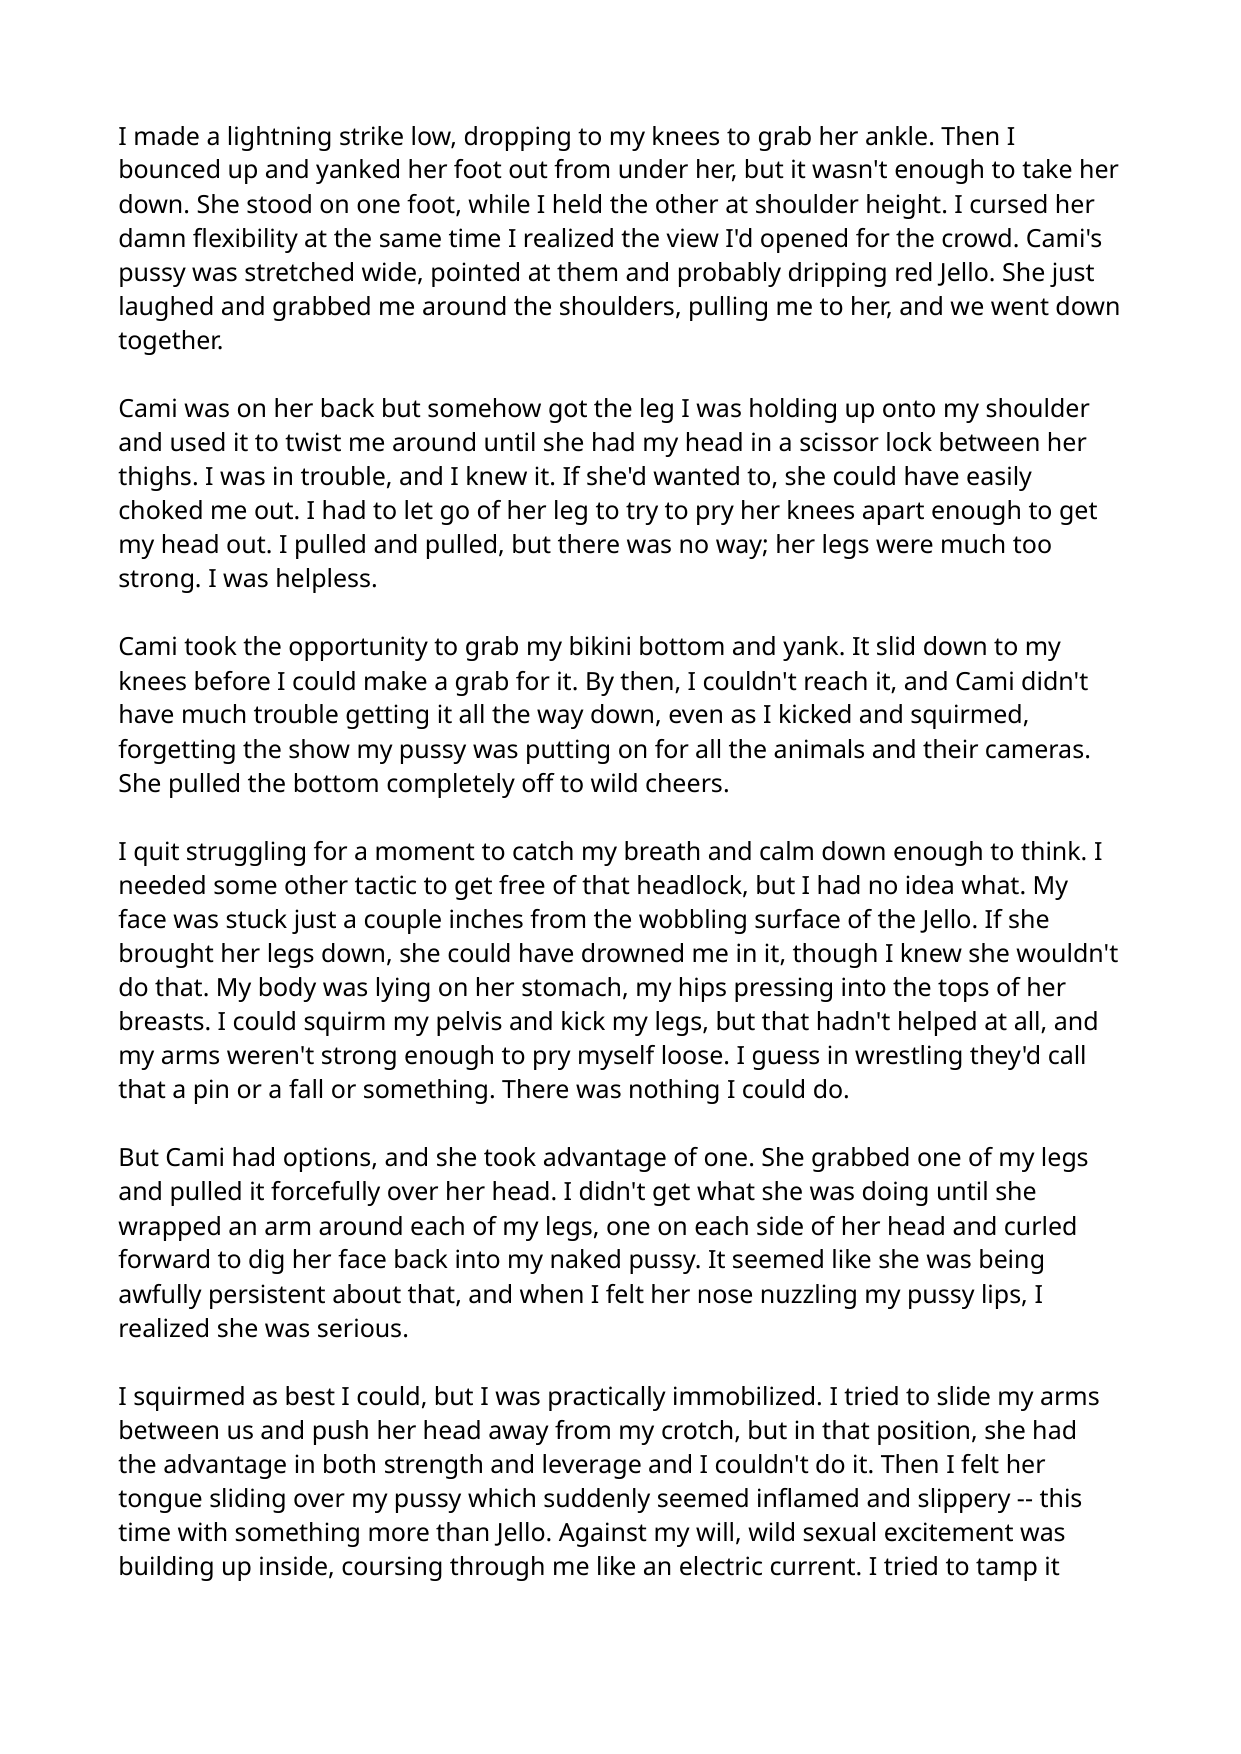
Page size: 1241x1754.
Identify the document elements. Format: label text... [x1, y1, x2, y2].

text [118, 1378, 1122, 1583]
text I made a lightning strike low, dropping to my knees to grab her ankle. Then I bounced up and yanked her foot out from under her, but it wasn't enough to take her down. She stood on one foot, while I held the other at shoulder height. I cursed her damn flexibility at the same time I realized the view I'd opened for the crowd. Cami's pussy was stretched wide, pointed at them and probably dripping red Jello. She just laughed and grabbed me around the shoulders, pulling me to her, and we went down together. [118, 118, 1122, 357]
text But Cami had options, and she took advantage of one. She grabbed one of my legs and pulled it forcefully over her head. I didn't get what she was doing until she wrapped an arm around each of my legs, one on each side of her head and curled forward to dig her face back into my naked pussy. It seemed like she was being awfully persistent about that, and when I felt her nose nuzzling my pussy lips, I realized she was serious. [118, 1140, 1122, 1344]
text Cami was on her back but somehow got the leg I was holding up onto my shoulder and used it to twist me around until she had my head in a scissor lock between her thighs. I was in trouble, and I knew it. If she'd wanted to, she could have easily choked me out. I had to let go of her leg to try to pry her knees apart enough to get my head out. I pulled and pulled, but there was no way; her legs were much too strong. I was helpless. [118, 391, 1122, 595]
text I quit struggling for a moment to catch my breath and calm down enough to think. I needed some other tactic to get free of that headlock, but I had no idea what. My face was stuck just a couple inches from the wobbling surface of the Jello. If she brought her legs down, she could have drowned me in it, though I knew she wouldn't do that. My body was lying on her stomach, my hips pressing into the tops of her breasts. I could squirm my pelvis and kick my legs, but that hadn't helped at all, and my arms weren't strong enough to pry myself loose. I guess in wrestling they'd call that a pin or a fall or something. There was nothing I could do. [118, 833, 1122, 1106]
text Cami took the opportunity to grab my bikini bottom and yank. It slid down to my knees before I could make a grab for it. By then, I couldn't reach it, and Cami didn't have much trouble getting it all the way down, even as I kicked and squirmed, forgetting the show my pussy was putting on for all the animals and their cameras. She pulled the bottom completely off to wild cheers. [118, 629, 1122, 799]
